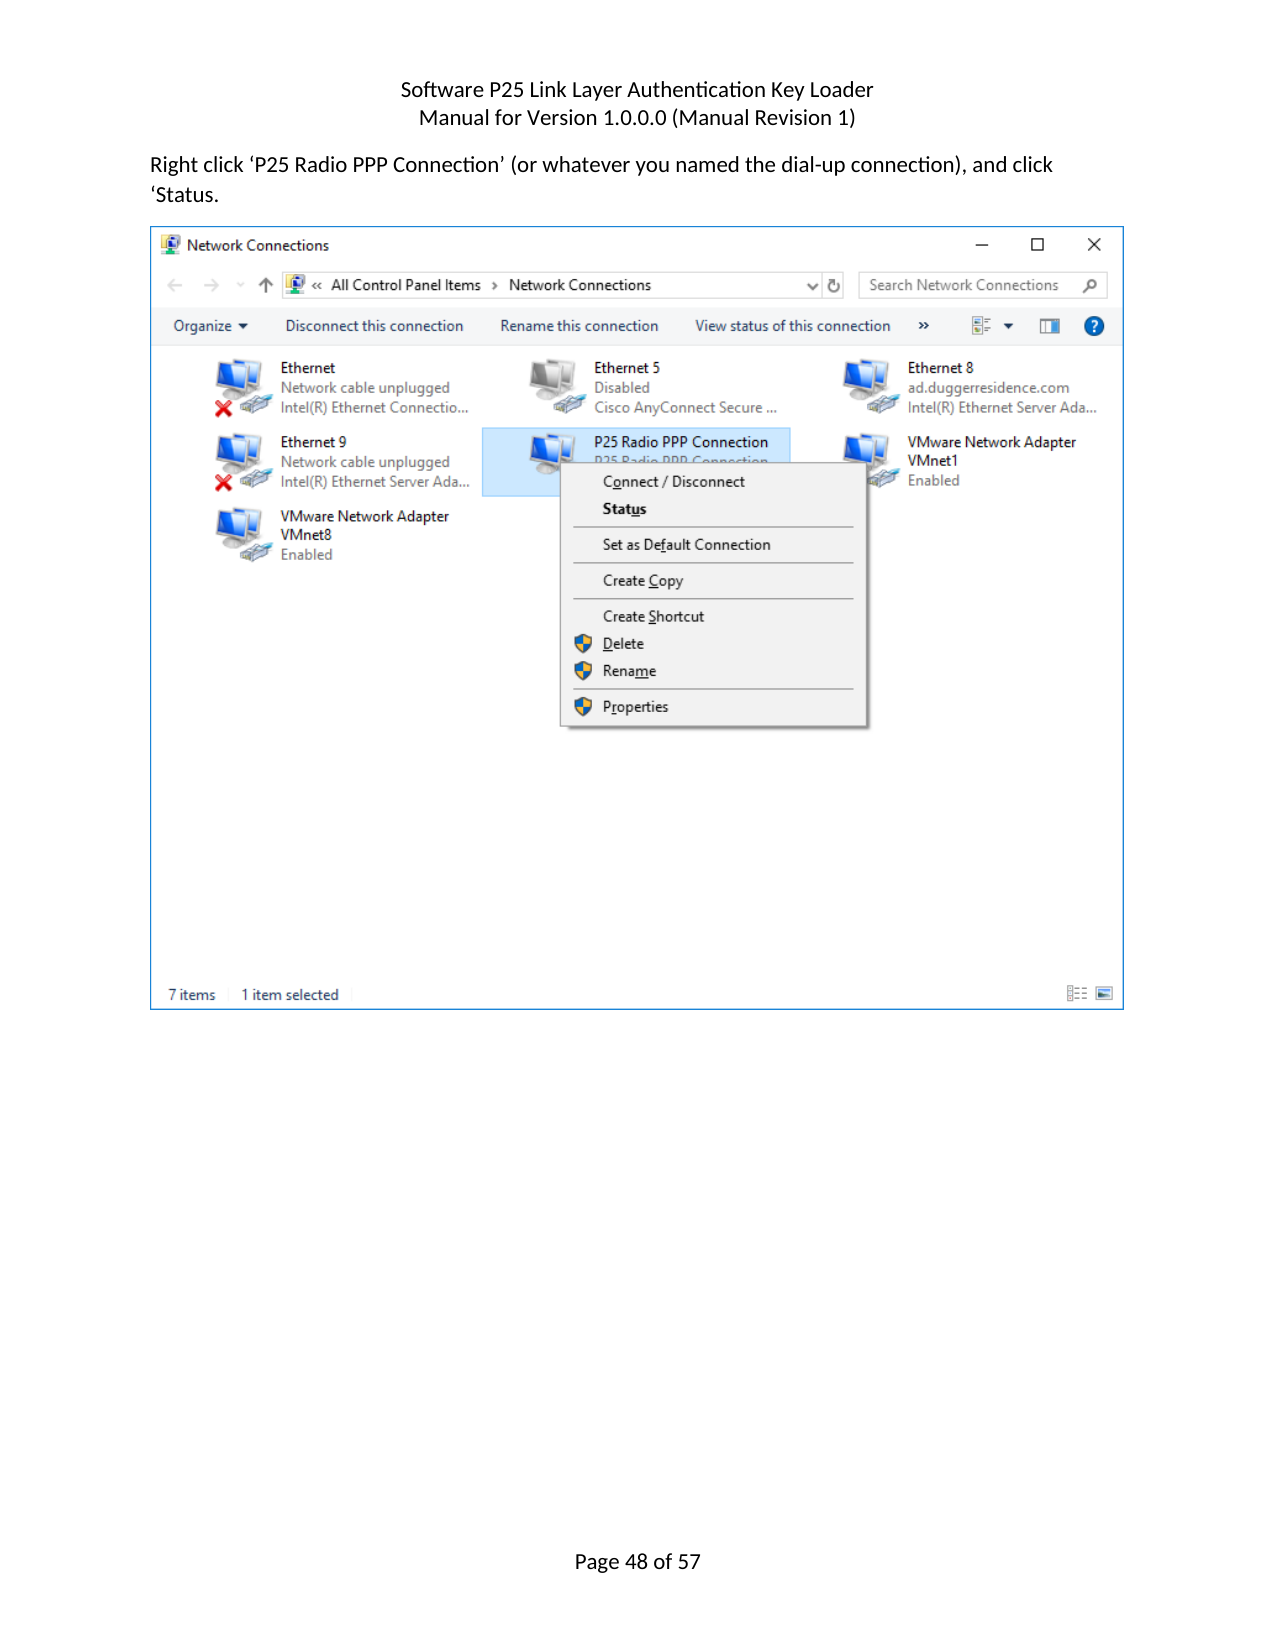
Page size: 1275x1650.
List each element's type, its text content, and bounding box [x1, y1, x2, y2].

text Right click ‘P25 Radio PPP Connection’ (or whatever you named the dial-up connection), and click ‘Status. [150, 150, 1125, 208]
picture [150, 226, 1124, 1010]
